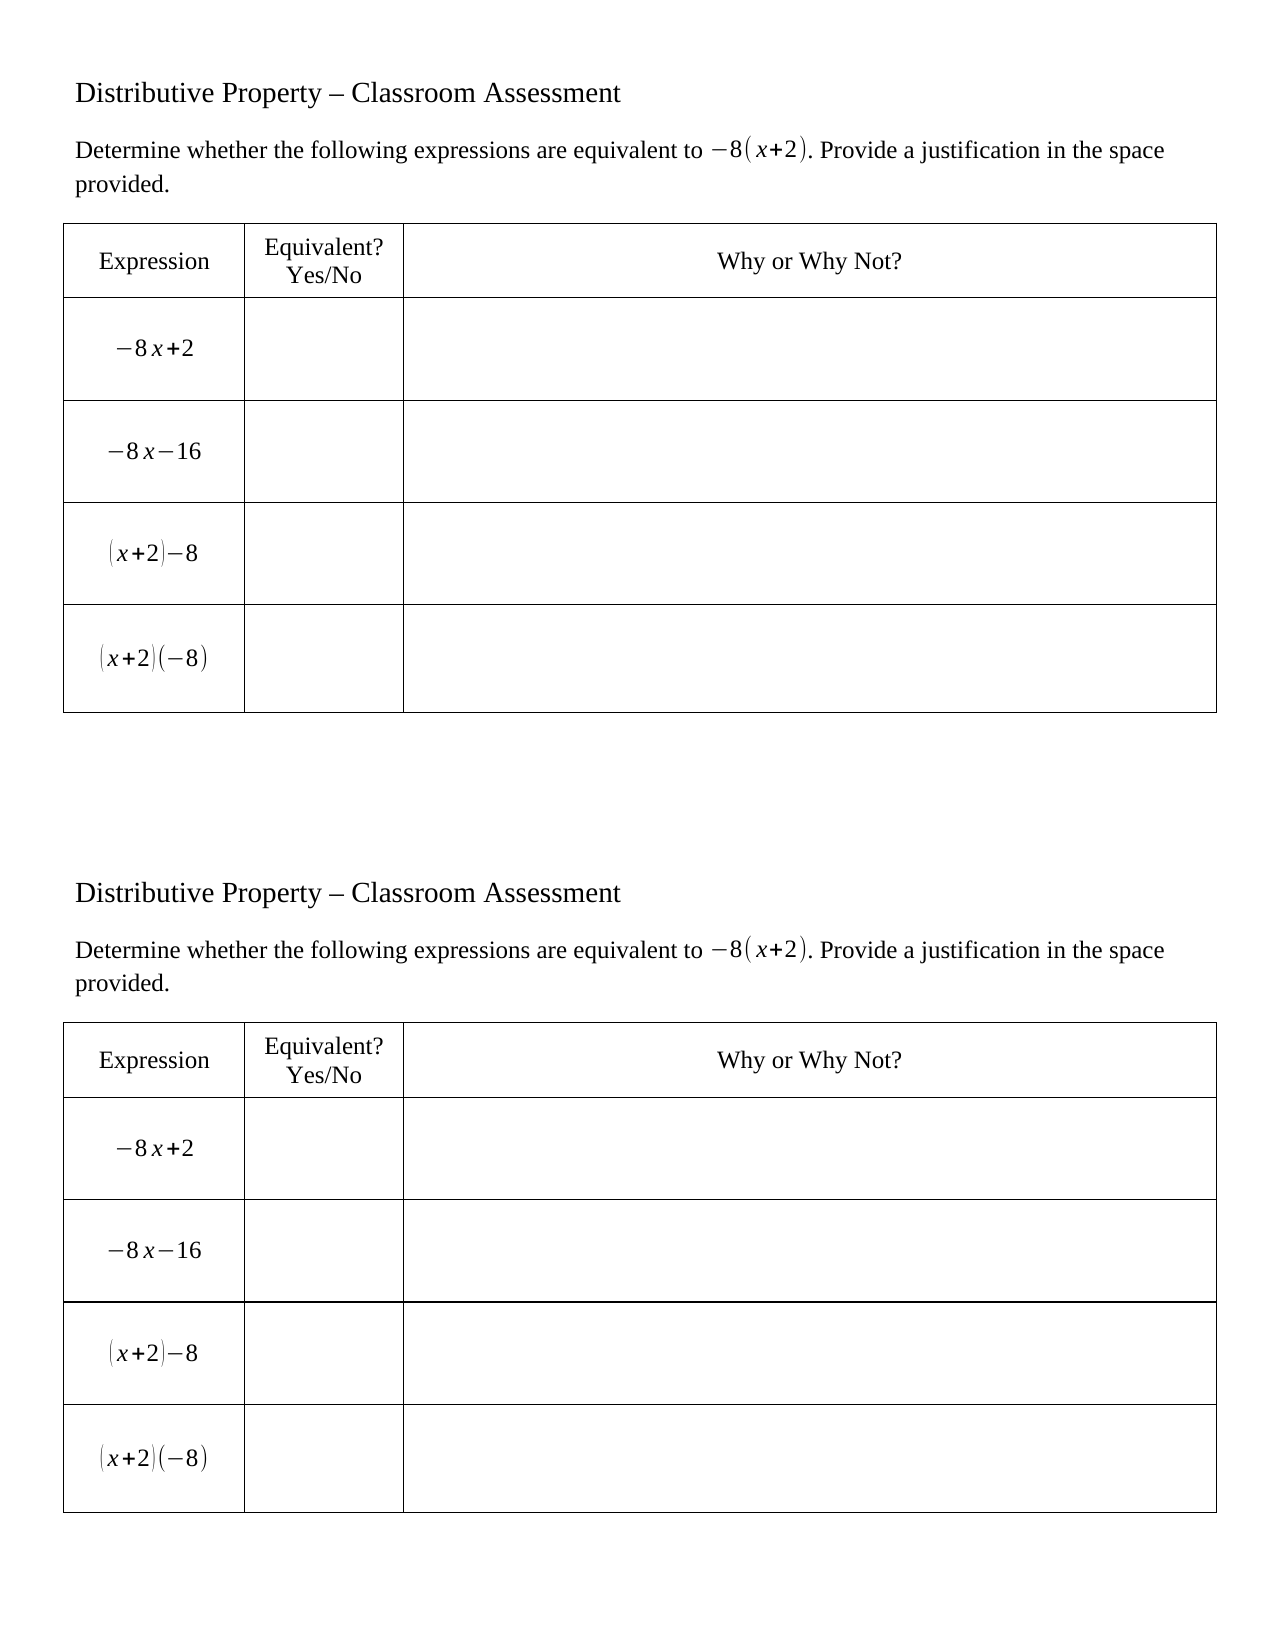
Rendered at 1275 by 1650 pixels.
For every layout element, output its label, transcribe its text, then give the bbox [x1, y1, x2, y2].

text Determine whether the following expressions are equivalent to . Provide a justification in the space provided. [75, 934, 1200, 997]
text Determine whether the following expressions are equivalent to . Provide a justification in the space provided. [75, 134, 1200, 197]
text Distributive Property – Classroom Assessment [75, 75, 1200, 108]
table_cell [404, 1303, 1216, 1404]
table_cell [64, 503, 244, 604]
table_cell [404, 1200, 1216, 1301]
table_cell [404, 1405, 1216, 1512]
table_cell [245, 1405, 403, 1512]
table_cell [245, 1098, 403, 1199]
text Distributive Property – Classroom Assessment [75, 875, 1200, 908]
table_header Expression [64, 224, 244, 297]
table_cell [64, 1098, 244, 1199]
table_cell [245, 605, 403, 712]
table_cell [64, 1200, 244, 1301]
table_cell [404, 503, 1216, 604]
table_cell [245, 1200, 403, 1301]
table_cell [64, 1303, 244, 1404]
table_cell [64, 605, 244, 712]
table_cell [245, 298, 403, 399]
table_cell [64, 401, 244, 502]
table_cell [245, 401, 403, 502]
table_cell [404, 1098, 1216, 1199]
table_cell [404, 401, 1216, 502]
table_header Why or Why Not? [404, 224, 1216, 297]
table_header Equivalent? Yes/No [245, 1023, 403, 1097]
table_cell [404, 605, 1216, 712]
table_cell [64, 1405, 244, 1512]
table_header Why or Why Not? [404, 1023, 1216, 1097]
table_cell [64, 298, 244, 399]
table_header Equivalent? Yes/No [245, 224, 403, 297]
table_cell [245, 503, 403, 604]
table_header Expression [64, 1023, 244, 1097]
table_cell [245, 1303, 403, 1404]
table_cell [404, 298, 1216, 399]
